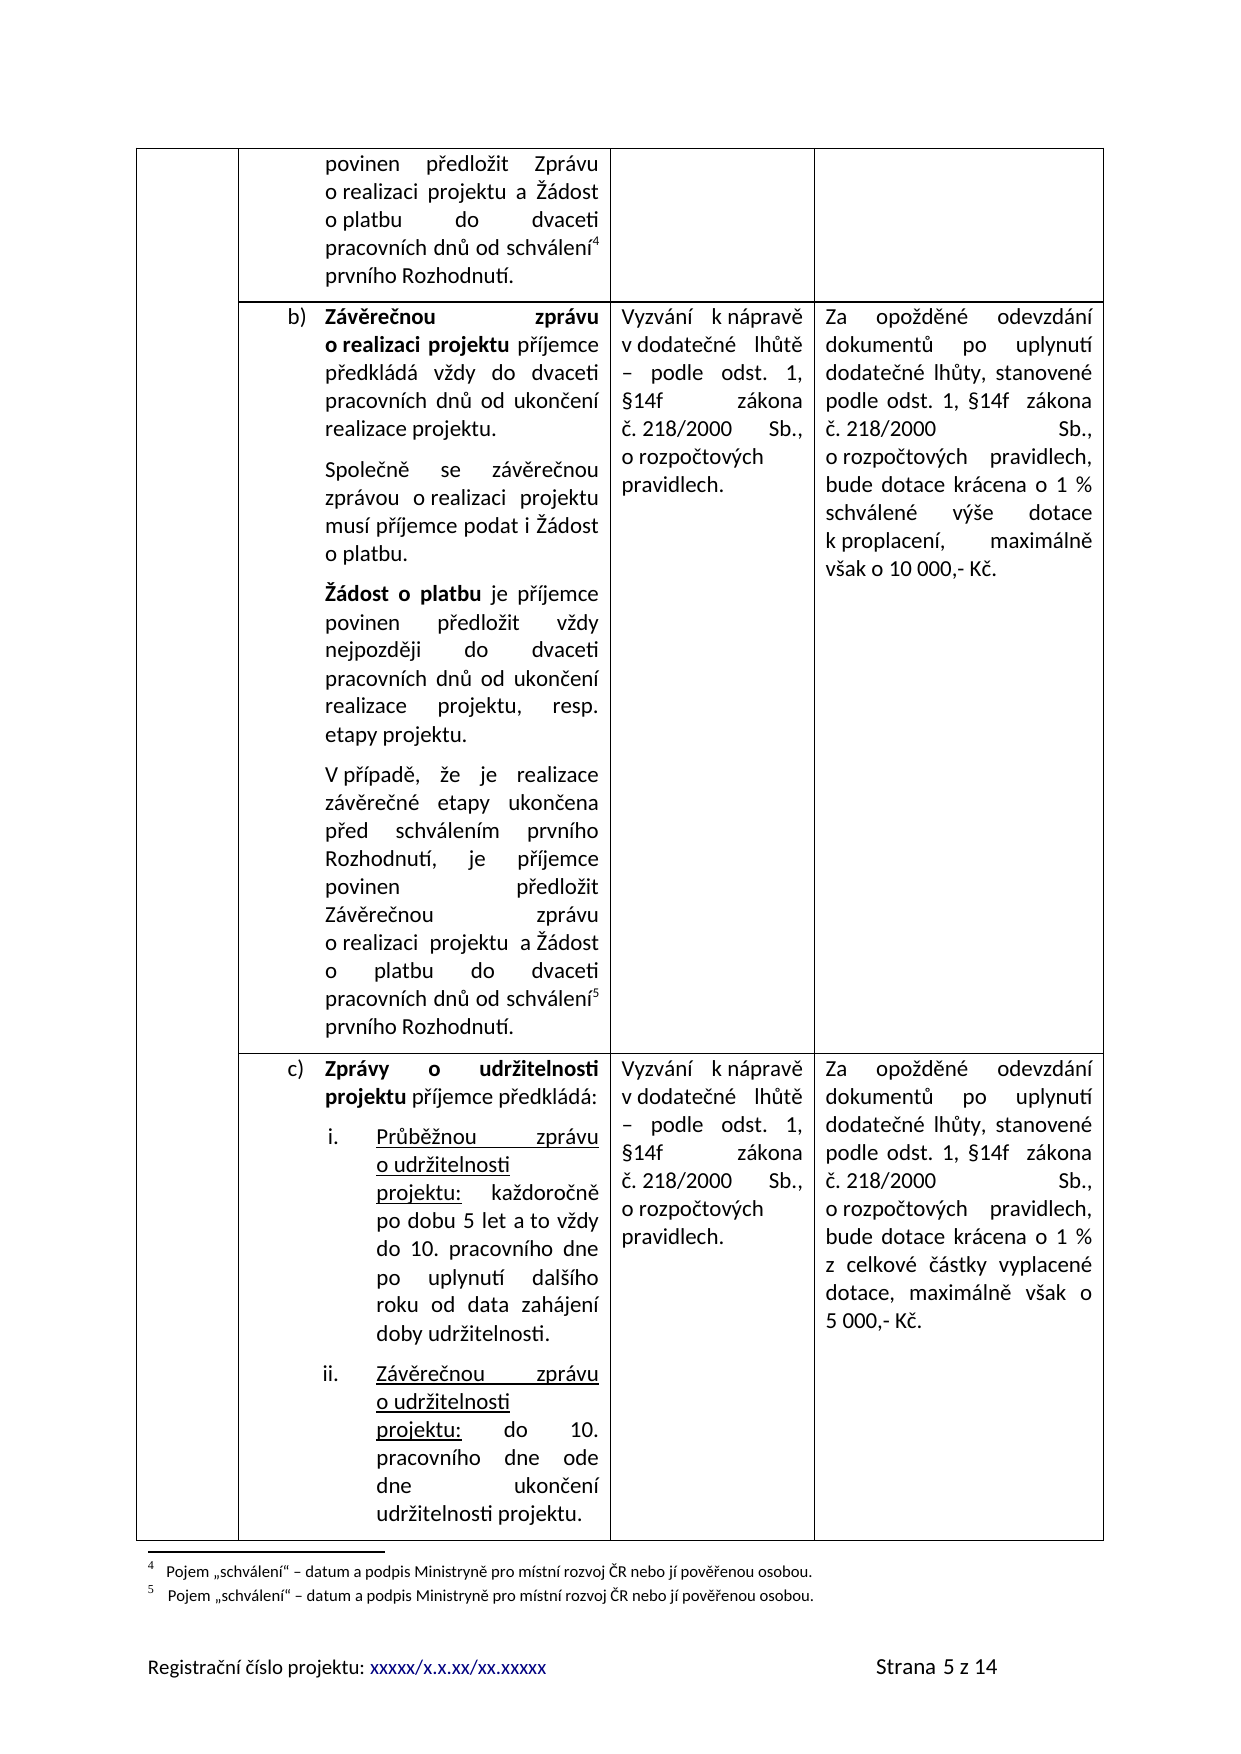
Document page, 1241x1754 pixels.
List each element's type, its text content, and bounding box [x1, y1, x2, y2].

table_cell Zprávy o udržitelnosti projektu příjemce předkládá: Průběžnou zprávu o udržitelnosti projektu: každoročně po dobu 5 let a to vždy do 10. pracovního dne po uplynutí dalšího roku od data zahájení doby udržitelnosti. Závěrečnou zprávu o udržitelnosti projektu: do 10. pracovního dne ode dne ukončení udržitelnosti projektu. [239, 1054, 610, 1540]
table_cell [239, 149, 610, 301]
table_cell Závěrečnou zprávu o realizaci projektu příjemce předkládá vždy do dvaceti pracovních dnů od ukončení realizace projektu. Společně se závěrečnou zprávou o realizaci projektu musí příjemce podat i Žádost o platbu. Žádost o platbu je příjemce povinen předložit vždy nejpozději do dvaceti pracovních dnů od ukončení realizace projektu, resp. etapy projektu. V případě, že je realizace závěrečné etapy ukončena před schválením prvního Rozhodnutí, je příjemce povinen předložit Závěrečnou zprávu o realizaci projektu a Žádost o platbu do dvaceti pracovních dnů od schválení prvního Rozhodnutí. [239, 303, 610, 1053]
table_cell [815, 149, 1103, 301]
table_cell Za opožděné odevzdání dokumentů po uplynutí dodatečné lhůty, stanovené podle odst. 1, §14f zákona č. 218/2000 Sb., o rozpočtových pravidlech, bude dotace krácena o 1 % z celkové částky vyplacené dotace, maximálně však o 5 000,- Kč. [815, 1054, 1103, 1540]
table_cell Vyzvání k nápravě v dodatečné lhůtě – podle odst. 1, §14f zákona č. 218/2000 Sb., o rozpočtových pravidlech. [611, 1054, 814, 1540]
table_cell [611, 149, 814, 301]
table_cell Vyzvání k nápravě v dodatečné lhůtě – podle odst. 1, §14f zákona č. 218/2000 Sb., o rozpočtových pravidlech. [611, 303, 814, 1053]
